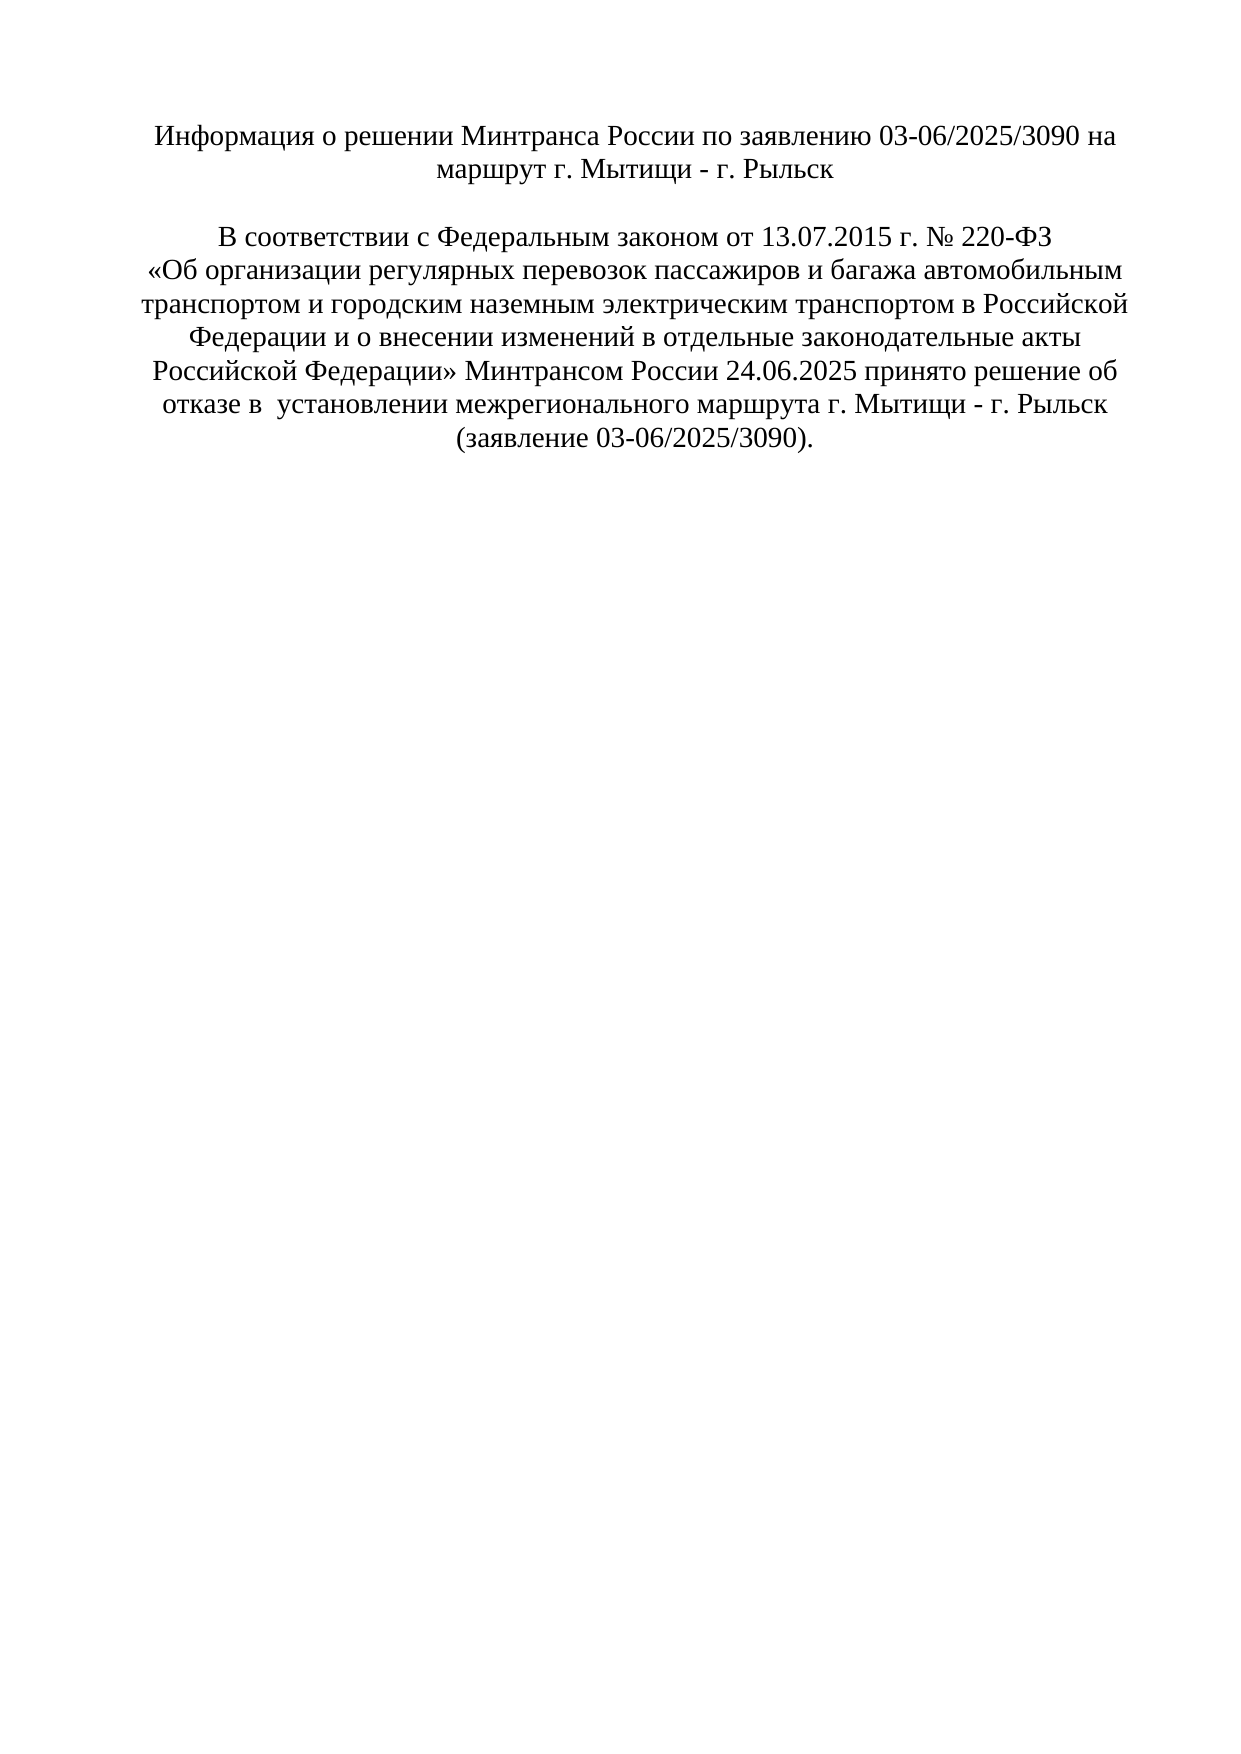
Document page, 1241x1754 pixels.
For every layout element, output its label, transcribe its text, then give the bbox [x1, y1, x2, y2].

text Информация о решении Минтранса России по заявлению 03-06/2025/3090 на маршрут г. Мытищи - г. Рыльск [118, 118, 1152, 185]
text В соответствии с Федеральным законом от 13.07.2015 г. № 220-ФЗ «Об организации регулярных перевозок пассажиров и багажа автомобильным транспортом и городским наземным электрическим транспортом в Российской Федерации и о внесении изменений в отдельные законодательные акты Российской Федерации» Минтрансом России 24.06.2025 принято решение об отказе в установлении межрегионального маршрута г. Мытищи - г. Рыльск (заявление 03-06/2025/3090). [118, 219, 1152, 453]
